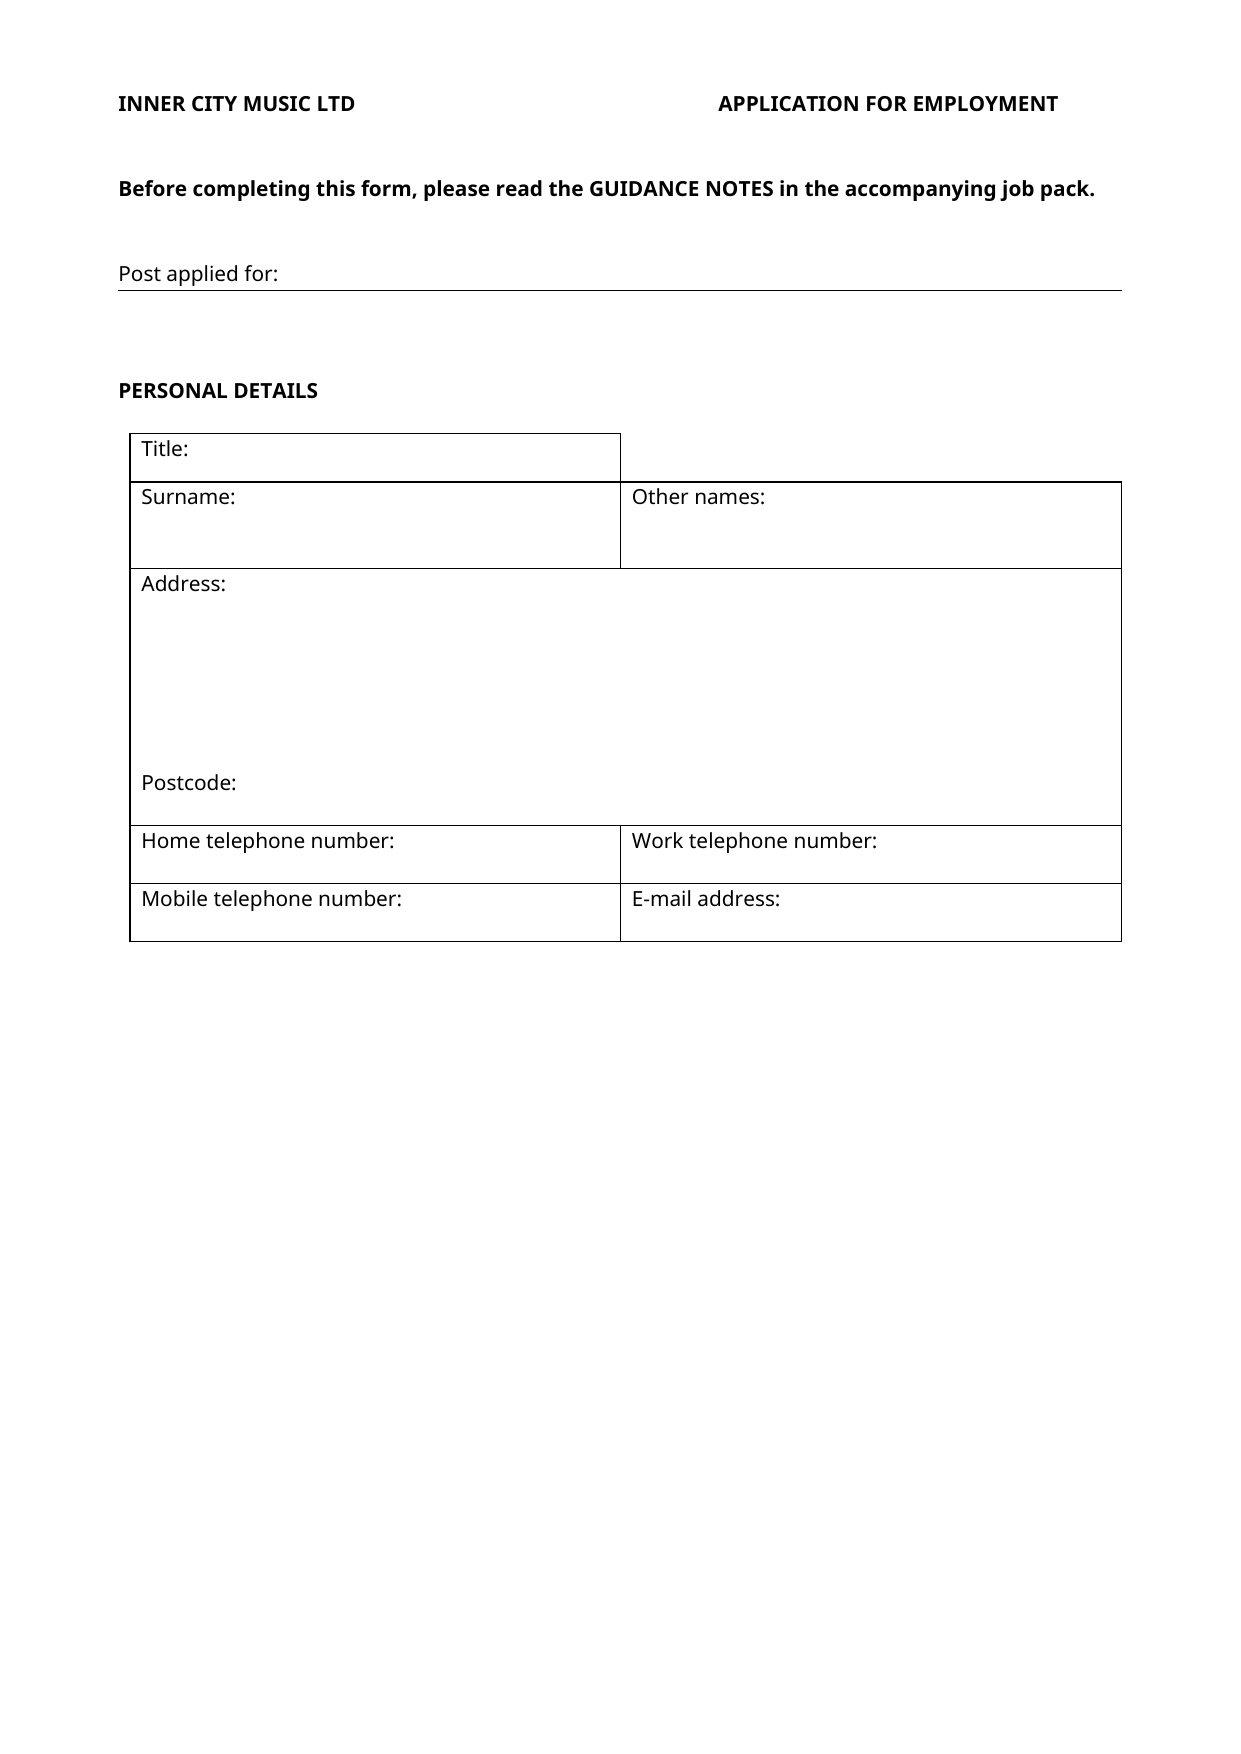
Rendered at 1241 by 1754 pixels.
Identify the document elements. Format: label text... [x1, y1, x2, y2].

table_cell Work telephone number: [621, 826, 1121, 883]
text PERSONAL DETAILS [118, 376, 1122, 404]
table_cell Other names: [621, 483, 1121, 568]
table_cell Address: Postcode: [131, 569, 1121, 825]
text Before completing this form, please read the GUIDANCE NOTES in the accompanying job pack. [118, 174, 1122, 202]
text INNER CITY MUSIC LTD APPLICATION FOR EMPLOYMENT [118, 89, 1122, 117]
table_header Title: [131, 434, 620, 481]
table_cell E-mail address: [621, 884, 1121, 941]
table_cell Mobile telephone number: [131, 884, 620, 941]
text Post applied for: [118, 259, 1122, 290]
table_cell Home telephone number: [131, 826, 620, 883]
table_cell Surname: [131, 483, 620, 568]
